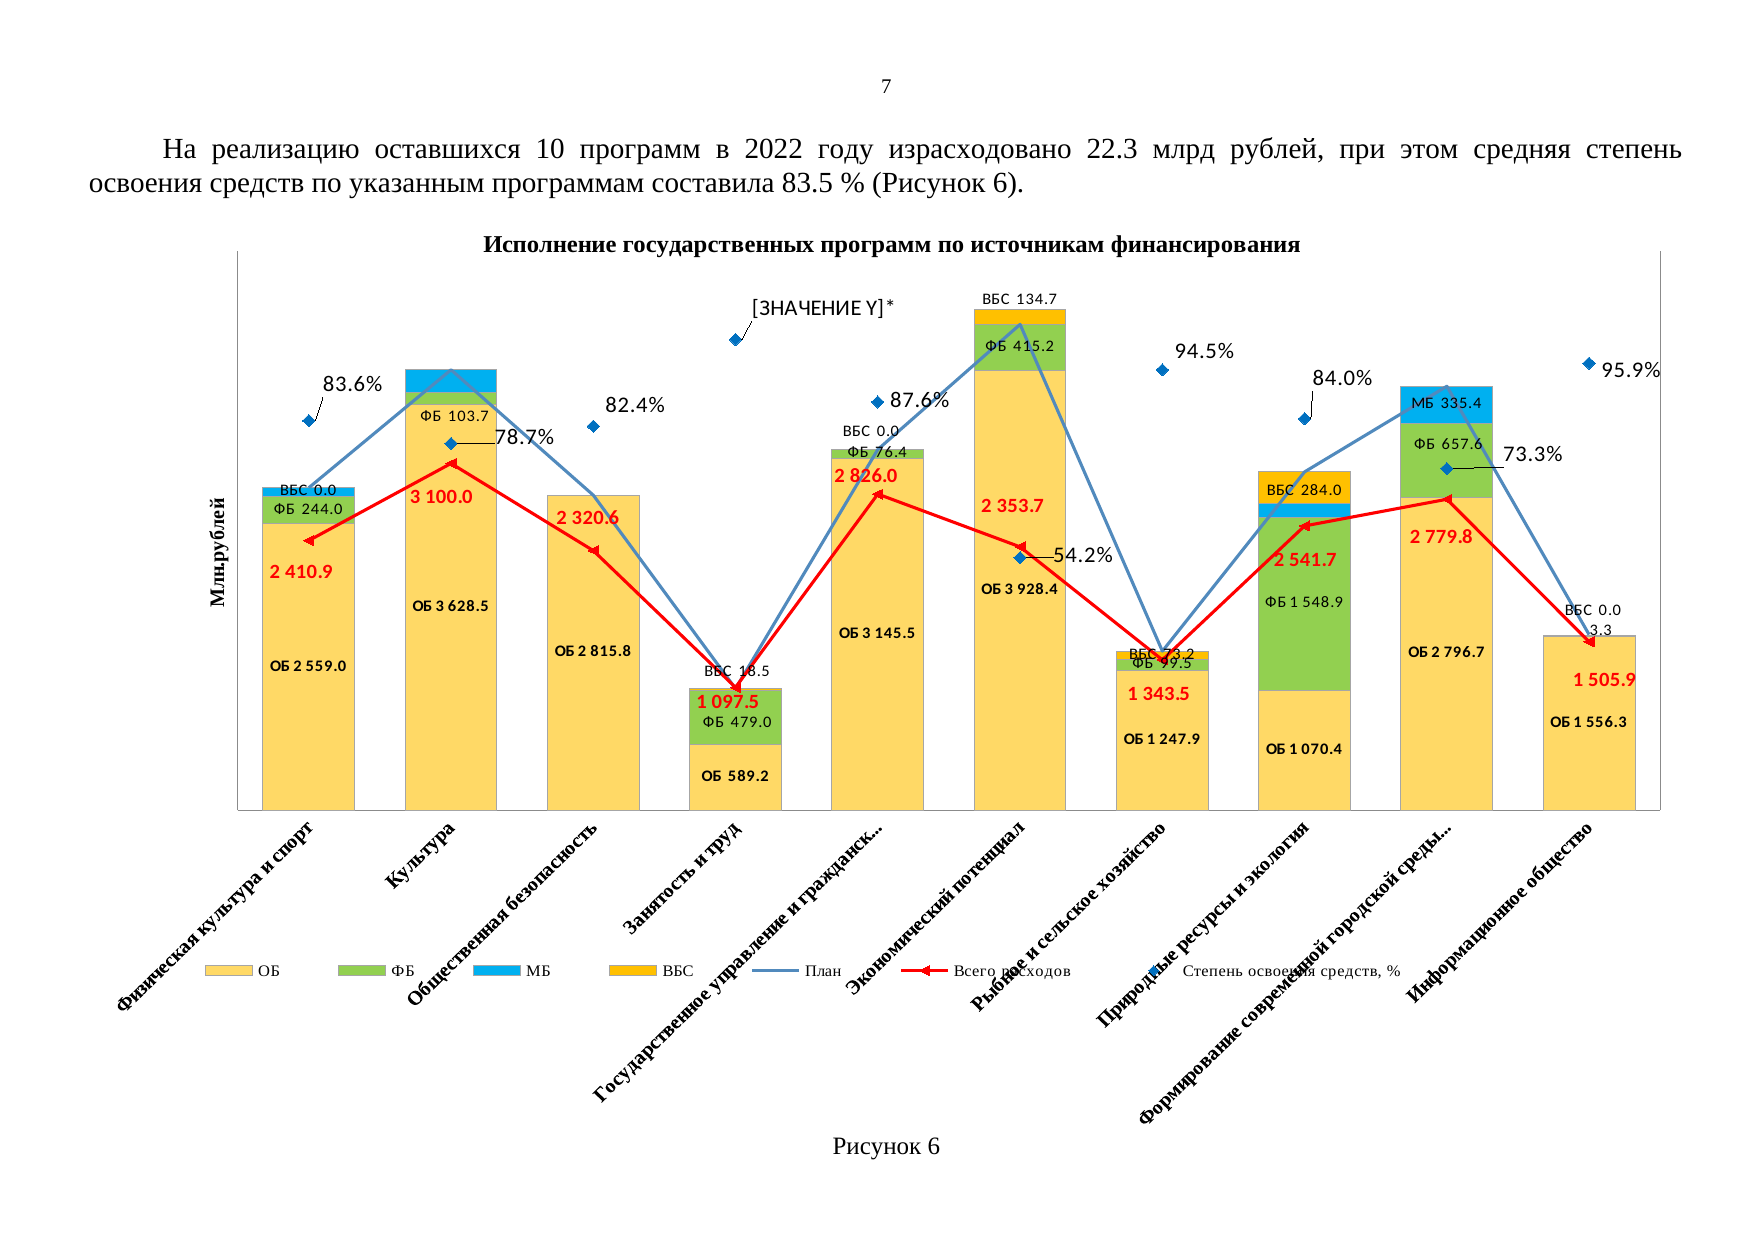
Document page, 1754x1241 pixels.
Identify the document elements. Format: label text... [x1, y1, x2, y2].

text На реализацию оставшихся 10 программ в 2022 году израсходовано 22.3 млрд рублей, при этом средняя степень освоения средств по указанным программам составила 83.5 % (Рисунок 6). [89, 131, 1683, 198]
text Рисунок 6 [89, 1131, 1683, 1160]
